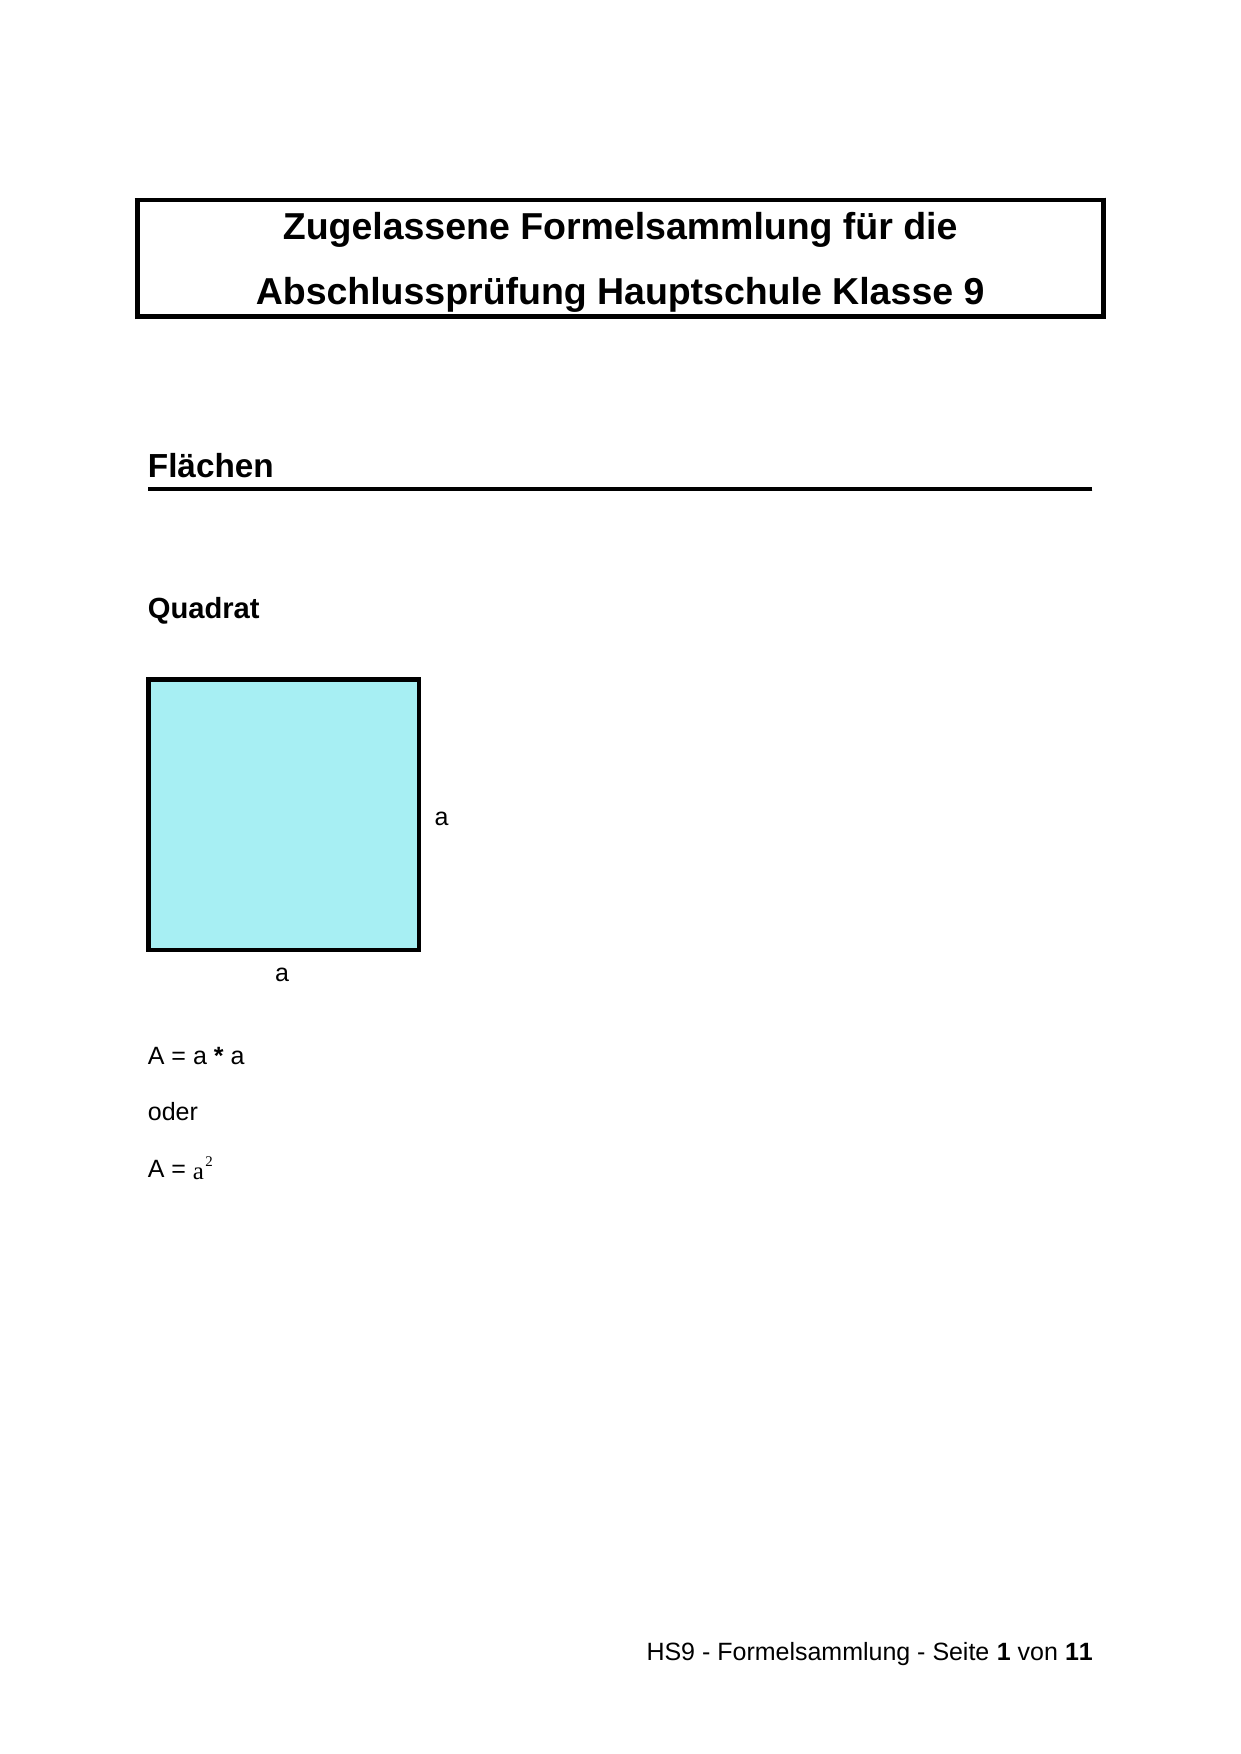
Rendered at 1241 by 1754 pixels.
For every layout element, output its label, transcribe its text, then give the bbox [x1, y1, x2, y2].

text A = [148, 1153, 1092, 1184]
text A = a * a [148, 1041, 1092, 1070]
subtitle Flächen [148, 446, 1092, 487]
text oder [148, 1097, 1092, 1126]
subtitle Zugelassene Formelsammlung für die Abschlussprüfung Hauptschule Klasse 9 [140, 202, 1101, 314]
subtitle Quadrat [148, 591, 1092, 625]
